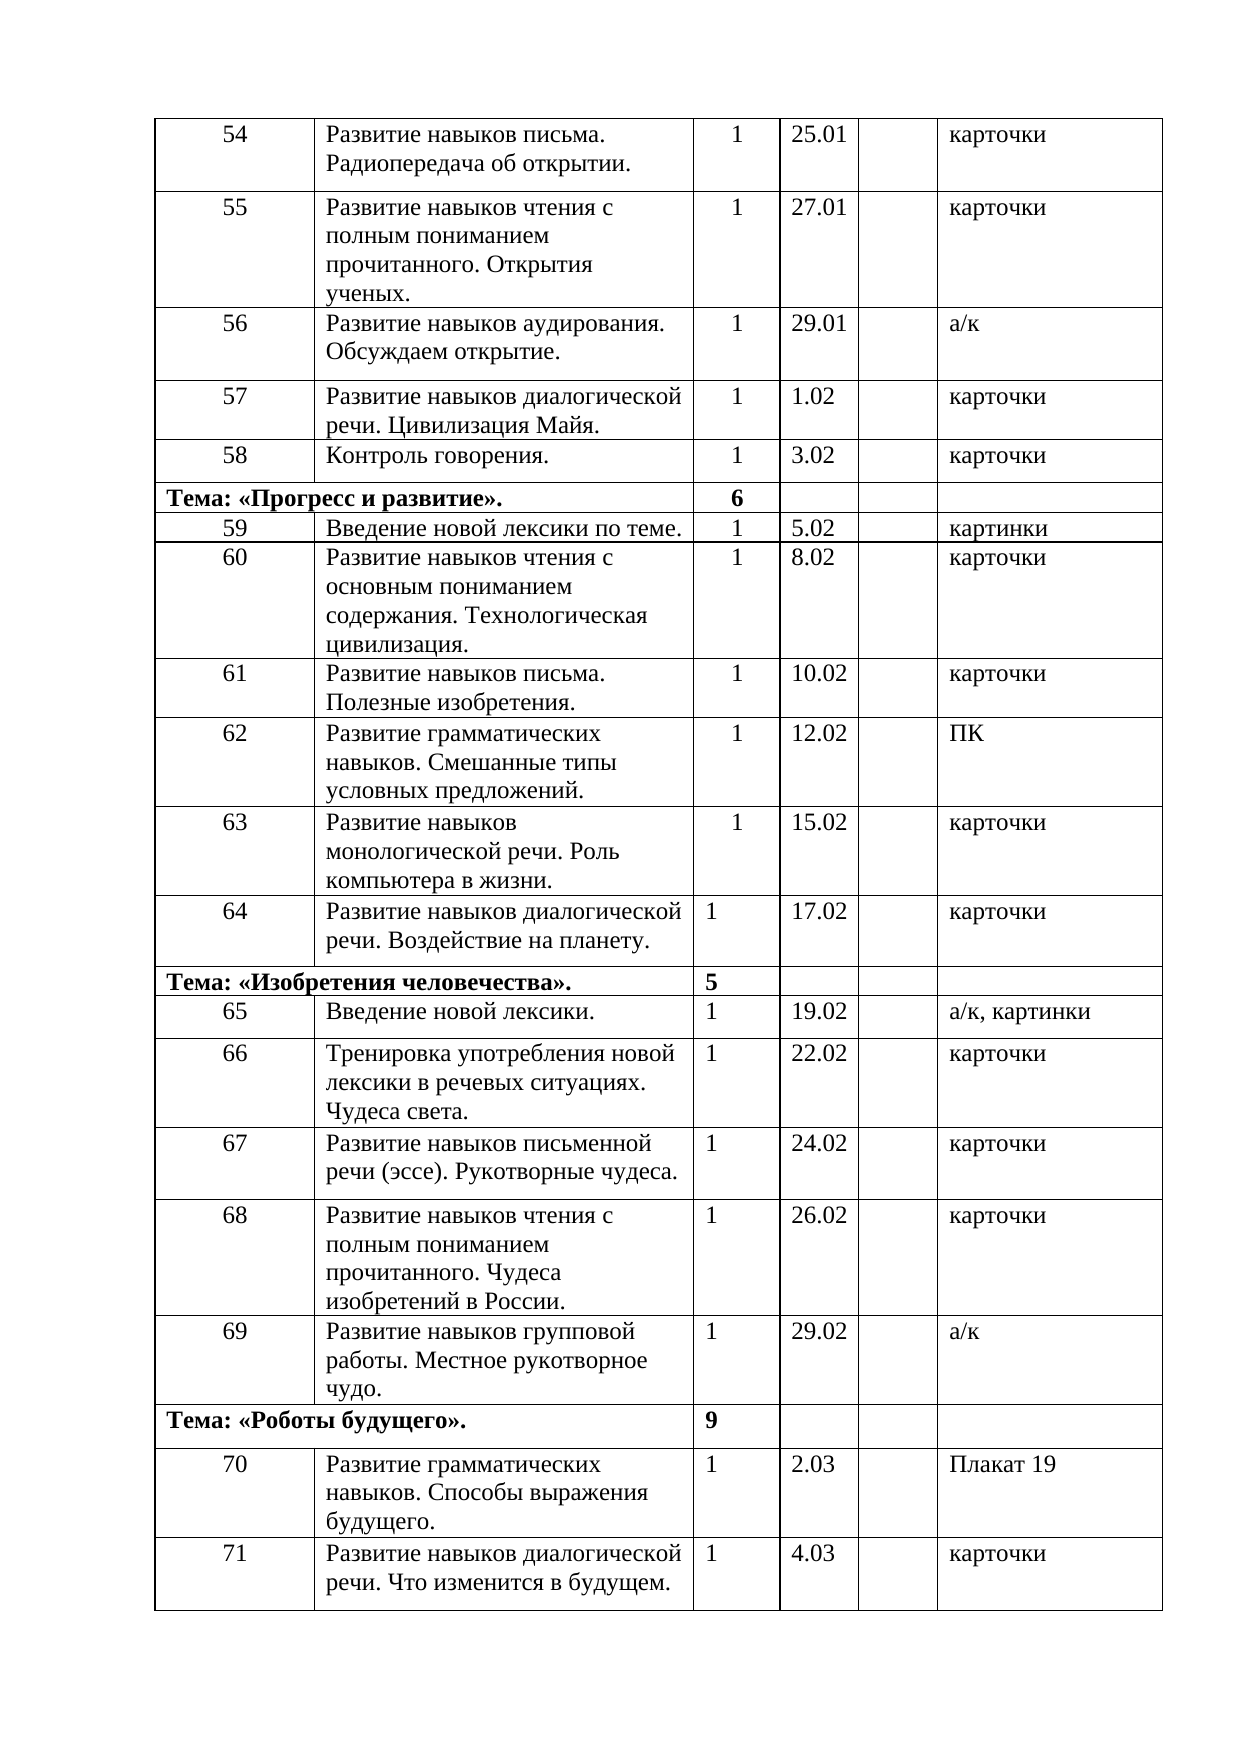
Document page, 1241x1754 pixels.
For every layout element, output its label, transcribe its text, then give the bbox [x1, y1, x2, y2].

table_cell Развитие навыков аудирования. Обсуждаем открытие. [315, 308, 693, 380]
table_cell 25.01 [781, 119, 858, 191]
table_cell 5 [694, 967, 779, 995]
table_cell 1 [694, 1039, 779, 1127]
table_cell карточки [938, 1128, 1162, 1199]
table_cell 67 [156, 1128, 314, 1199]
table_cell карточки [938, 119, 1162, 191]
table_cell 19.02 [781, 996, 858, 1037]
table_cell 56 [156, 308, 314, 380]
table_cell [859, 308, 937, 380]
table_cell Тема: «Роботы будущего». [156, 1405, 693, 1448]
table_cell 60 [156, 543, 314, 657]
table_cell [859, 1405, 937, 1448]
table_cell 1 [694, 308, 779, 380]
table_cell карточки [938, 381, 1162, 439]
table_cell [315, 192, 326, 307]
table_cell а/к, картинки [938, 996, 1162, 1037]
table_cell 8.02 [781, 543, 858, 657]
table_cell 29.01 [781, 308, 858, 380]
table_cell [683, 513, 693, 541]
table_cell Введение новой лексики. [315, 996, 693, 1037]
table_cell [859, 1128, 937, 1199]
table_cell 1 [694, 718, 779, 806]
table_cell 57 [156, 381, 314, 439]
table_cell 1 [694, 192, 779, 307]
table_cell Развитие грамматических навыков. Смешанные типы условных предложений. [315, 718, 693, 806]
table_cell 64 [156, 896, 314, 966]
table_cell Развитие навыков групповой работы. Местное рукотворное чудо. [315, 1316, 693, 1404]
table_cell а/к [938, 308, 1162, 380]
table_cell [938, 967, 1162, 995]
table_cell 1 [694, 807, 779, 895]
table_cell Развитие навыков письма. Полезные изобретения. [315, 659, 693, 717]
table_cell 29.02 [781, 1316, 858, 1404]
table_cell 66 [156, 1039, 314, 1127]
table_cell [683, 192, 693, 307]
table_cell 70 [156, 1449, 314, 1537]
table_cell [938, 1405, 1162, 1448]
table_cell а/к [938, 1316, 1162, 1404]
table_cell 1 [694, 513, 779, 541]
table_cell 5.02 [781, 513, 858, 541]
table_cell 27.01 [781, 192, 858, 307]
table_cell 1.02 [781, 381, 858, 439]
table_cell 1 [694, 659, 779, 717]
table_cell [859, 1538, 937, 1610]
table_cell карточки [938, 659, 1162, 717]
table_cell 9 [694, 1405, 779, 1448]
table_cell 54 [156, 119, 314, 191]
table_cell [859, 1200, 937, 1315]
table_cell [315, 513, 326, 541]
table_cell карточки [938, 543, 1162, 657]
table_cell [859, 543, 937, 657]
table_cell 71 [156, 1538, 314, 1610]
table_cell [859, 996, 937, 1037]
table_cell 63 [156, 807, 314, 895]
table_cell 10.02 [781, 659, 858, 717]
table_cell Плакат 19 [938, 1449, 1162, 1537]
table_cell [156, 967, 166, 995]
table_cell 12.02 [781, 718, 858, 806]
table_cell 1 [694, 381, 779, 439]
table_cell 1 [694, 1128, 779, 1199]
table_cell 15.02 [781, 807, 858, 895]
table_cell [938, 483, 1162, 512]
table_cell 55 [156, 192, 314, 307]
table_cell карточки [938, 1039, 1162, 1127]
table_cell 1 [694, 1316, 779, 1404]
table_cell Развитие навыков диалогической речи. Что изменится в будущем. [315, 1538, 693, 1610]
table_cell карточки [938, 807, 1162, 895]
table_cell 1 [694, 1538, 779, 1610]
table_cell [859, 483, 937, 512]
table_cell [859, 1449, 937, 1537]
table_cell 58 [156, 440, 314, 482]
table_cell 62 [156, 718, 314, 806]
table_cell карточки [938, 1538, 1162, 1610]
table_cell 69 [156, 1316, 314, 1404]
table_cell Развитие грамматических навыков. Способы выражения будущего. [315, 1449, 693, 1537]
table_cell 22.02 [781, 1039, 858, 1127]
table_cell [859, 119, 937, 191]
table_cell 1 [694, 543, 779, 657]
table_cell [859, 659, 937, 717]
table_cell [859, 381, 937, 439]
table_cell 2.03 [781, 1449, 858, 1537]
table_cell 1 [694, 1200, 779, 1315]
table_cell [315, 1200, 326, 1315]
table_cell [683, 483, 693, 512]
table_cell карточки [938, 1200, 1162, 1315]
table_cell 6 [694, 483, 779, 512]
table_cell 24.02 [781, 1128, 858, 1199]
table_cell 59 [156, 513, 314, 541]
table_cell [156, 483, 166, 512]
table_cell 1 [694, 896, 779, 966]
table_cell карточки [938, 192, 1162, 307]
table_cell 3.02 [781, 440, 858, 482]
table_cell [859, 192, 937, 307]
table_cell [859, 718, 937, 806]
table_cell картинки [938, 513, 1162, 541]
table_cell 1 [694, 119, 779, 191]
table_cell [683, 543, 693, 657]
table_cell Тренировка употребления новой лексики в речевых ситуациях. Чудеса света. [315, 1039, 693, 1127]
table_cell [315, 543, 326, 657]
table_cell [859, 513, 937, 541]
table_cell 68 [156, 1200, 314, 1315]
table_cell [859, 1316, 937, 1404]
table_cell 26.02 [781, 1200, 858, 1315]
table_cell Развитие навыков письма. Радиопередача об открытии. [315, 119, 693, 191]
table_cell ПК [938, 718, 1162, 806]
table_cell Развитие навыков диалогической речи. Воздействие на планету. [315, 896, 693, 966]
table_cell 17.02 [781, 896, 858, 966]
table_cell карточки [938, 896, 1162, 966]
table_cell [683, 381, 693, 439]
table_cell карточки [938, 440, 1162, 482]
table_cell [859, 896, 937, 966]
table_cell [781, 967, 858, 995]
table_cell 1 [694, 1449, 779, 1537]
table_cell Развитие навыков письменной речи (эссе). Рукотворные чудеса. [315, 1128, 693, 1199]
table_cell 1 [694, 996, 779, 1037]
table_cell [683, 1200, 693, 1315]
table_cell [781, 483, 858, 512]
table_cell Контроль говорения. [315, 440, 693, 482]
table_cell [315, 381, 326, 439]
table_cell 61 [156, 659, 314, 717]
table_cell 1 [694, 440, 779, 482]
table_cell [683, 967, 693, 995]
table_cell [859, 1039, 937, 1127]
table_cell Развитие навыков монологической речи. Роль компьютера в жизни. [315, 807, 693, 895]
table_cell [859, 967, 937, 995]
table_cell 4.03 [781, 1538, 858, 1610]
table_cell [781, 1405, 858, 1448]
table_cell 65 [156, 996, 314, 1037]
table_cell [859, 440, 937, 482]
table_cell [859, 807, 937, 895]
